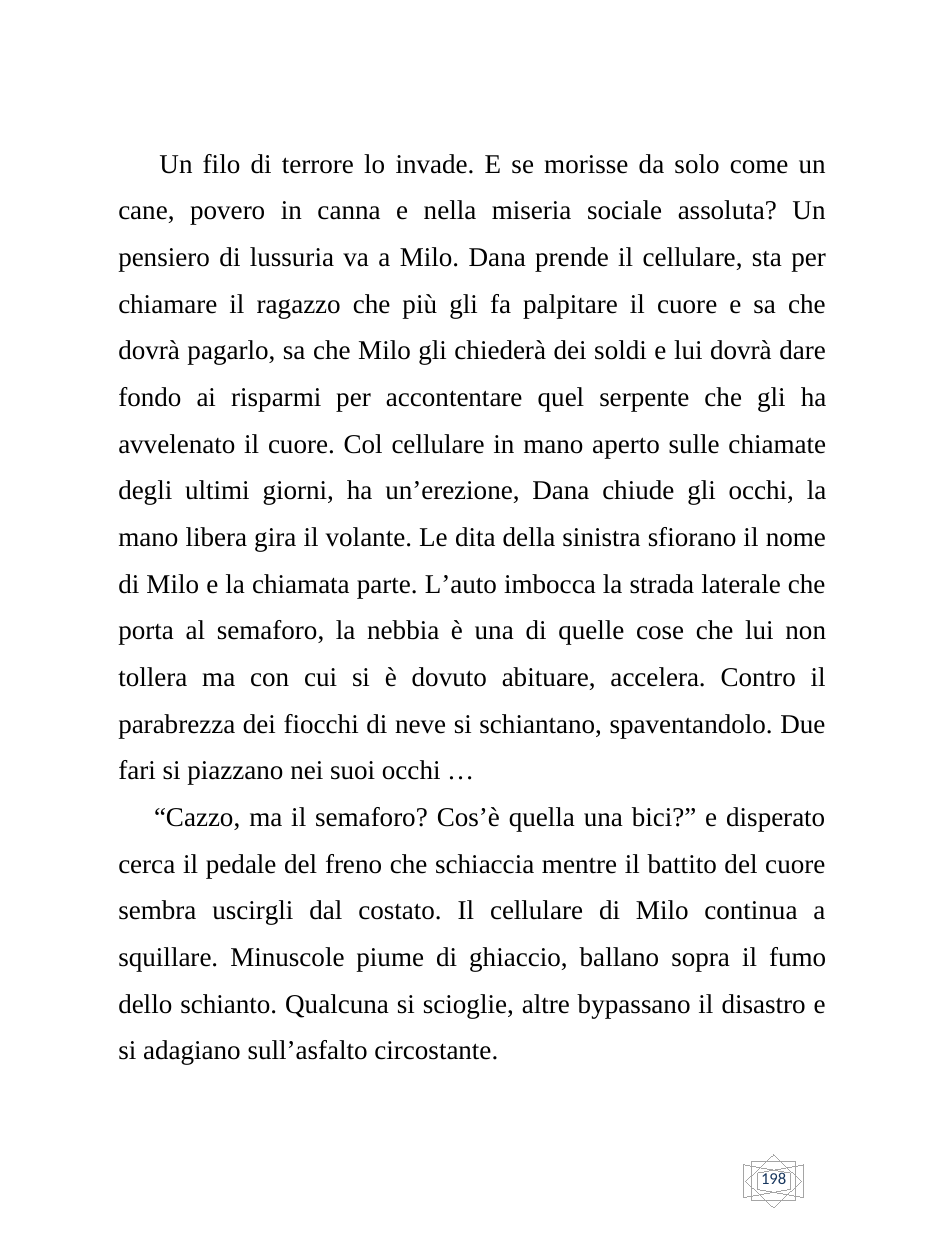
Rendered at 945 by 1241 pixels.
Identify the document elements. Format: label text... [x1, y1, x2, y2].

text Un filo di terrore lo invade. E se morisse da solo come un cane, povero in canna e nella miseria sociale assoluta? Un pensiero di lussuria va a Milo. Dana prende il cellulare, sta per chiamare il ragazzo che più gli fa palpitare il cuore e sa che dovrà pagarlo, sa che Milo gli chiederà dei soldi e lui dovrà dare fondo ai risparmi per accontentare quel serpente che gli ha avvelenato il cuore. Col cellulare in mano aperto sulle chiamate degli ultimi giorni, ha un’erezione, Dana chiude gli occhi, la mano libera gira il volante. Le dita della sinistra sfiorano il nome di Milo e la chiamata parte. L’auto imbocca la strada laterale che porta al semaforo, la nebbia è una di quelle cose che lui non tollera ma con cui si è dovuto abituare, accelera. Contro il parabrezza dei fiocchi di neve si schiantano, spaventandolo. Due fari si piazzano nei suoi occhi … [118, 148, 827, 786]
text “Cazzo, ma il semaforo? Cos’è quella una bici?” e disperato cerca il pedale del freno che schiaccia mentre il battito del cuore sembra uscirgli dal costato. Il cellulare di Milo continua a squillare. Minuscole piume di ghiaccio, ballano sopra il fumo dello schianto. Qualcuna si scioglie, altre bypassano il disastro e si adagiano sull’asfalto circostante. [118, 801, 827, 1066]
